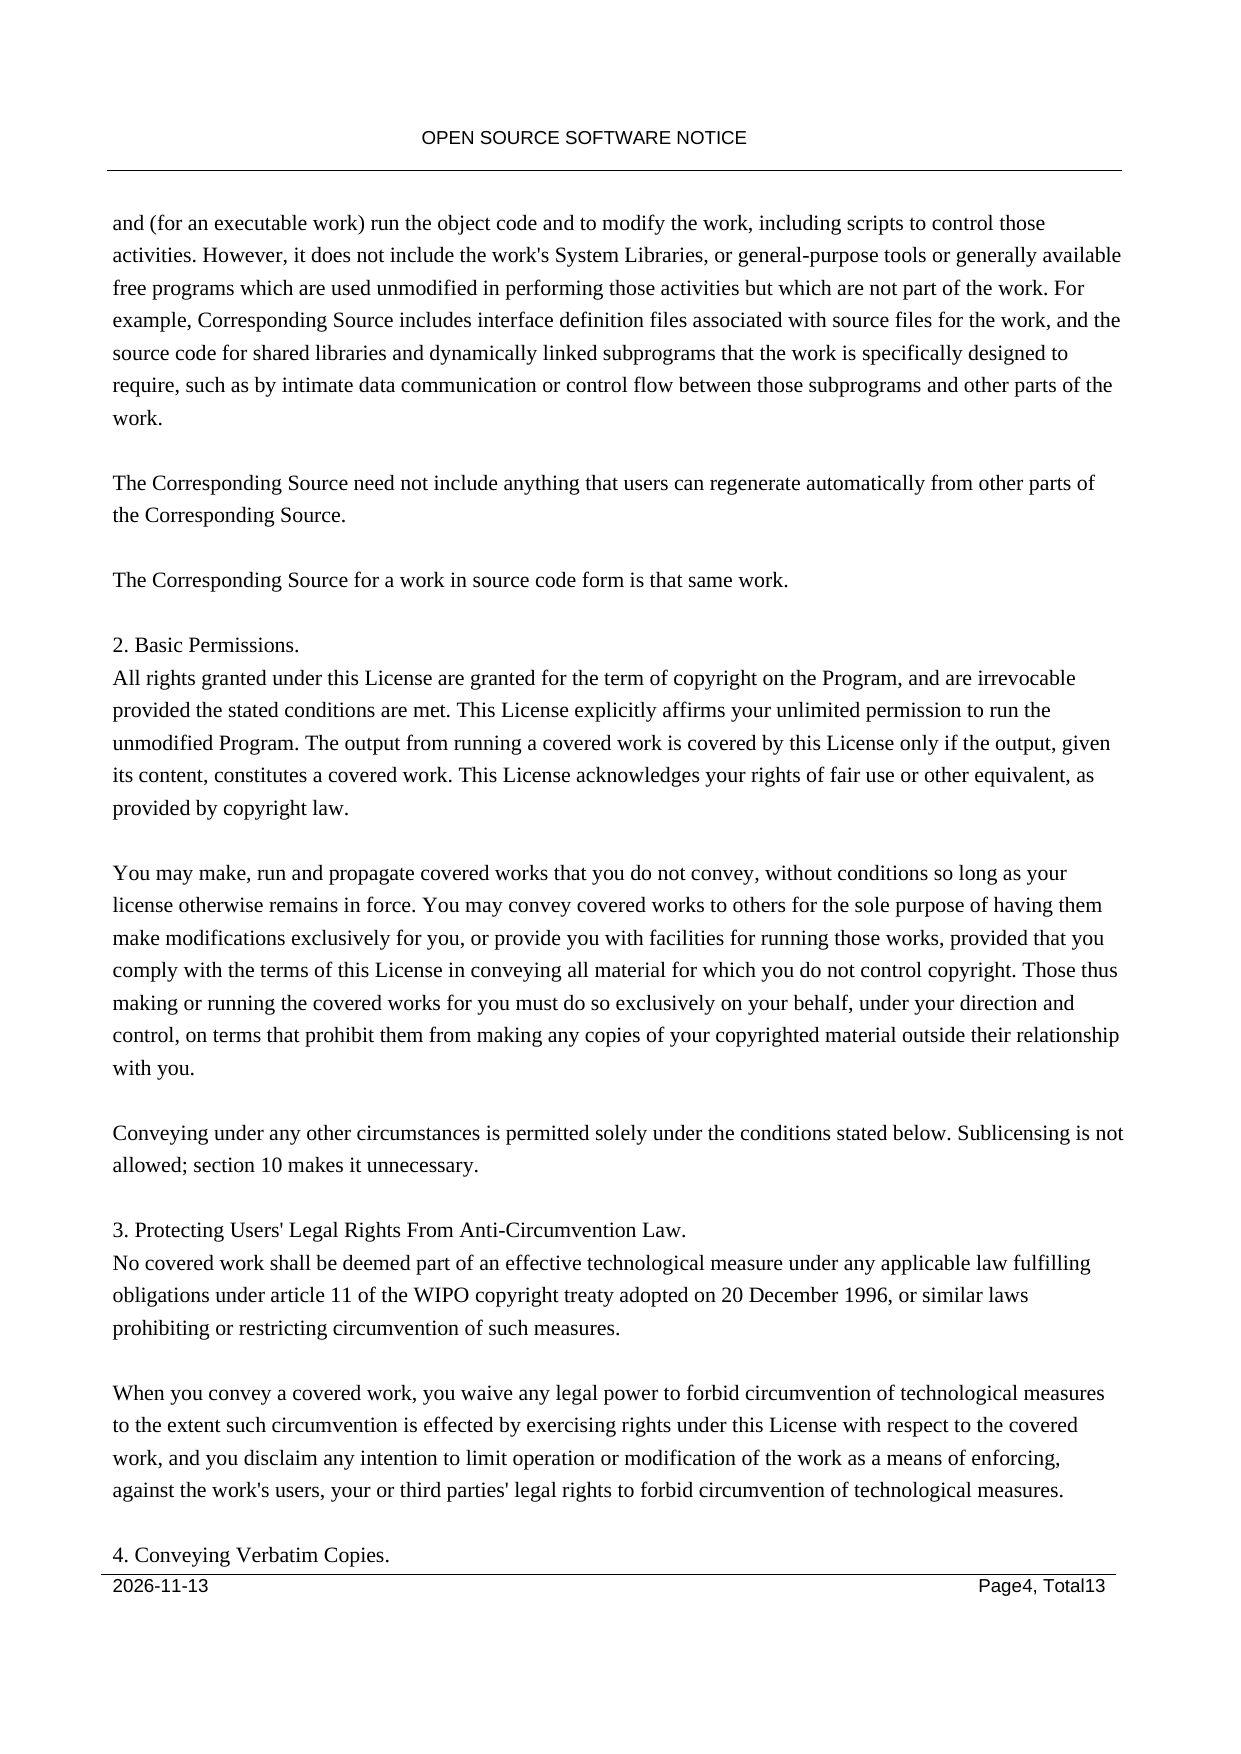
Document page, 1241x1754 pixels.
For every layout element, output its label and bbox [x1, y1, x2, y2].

text [112, 206, 1128, 1571]
